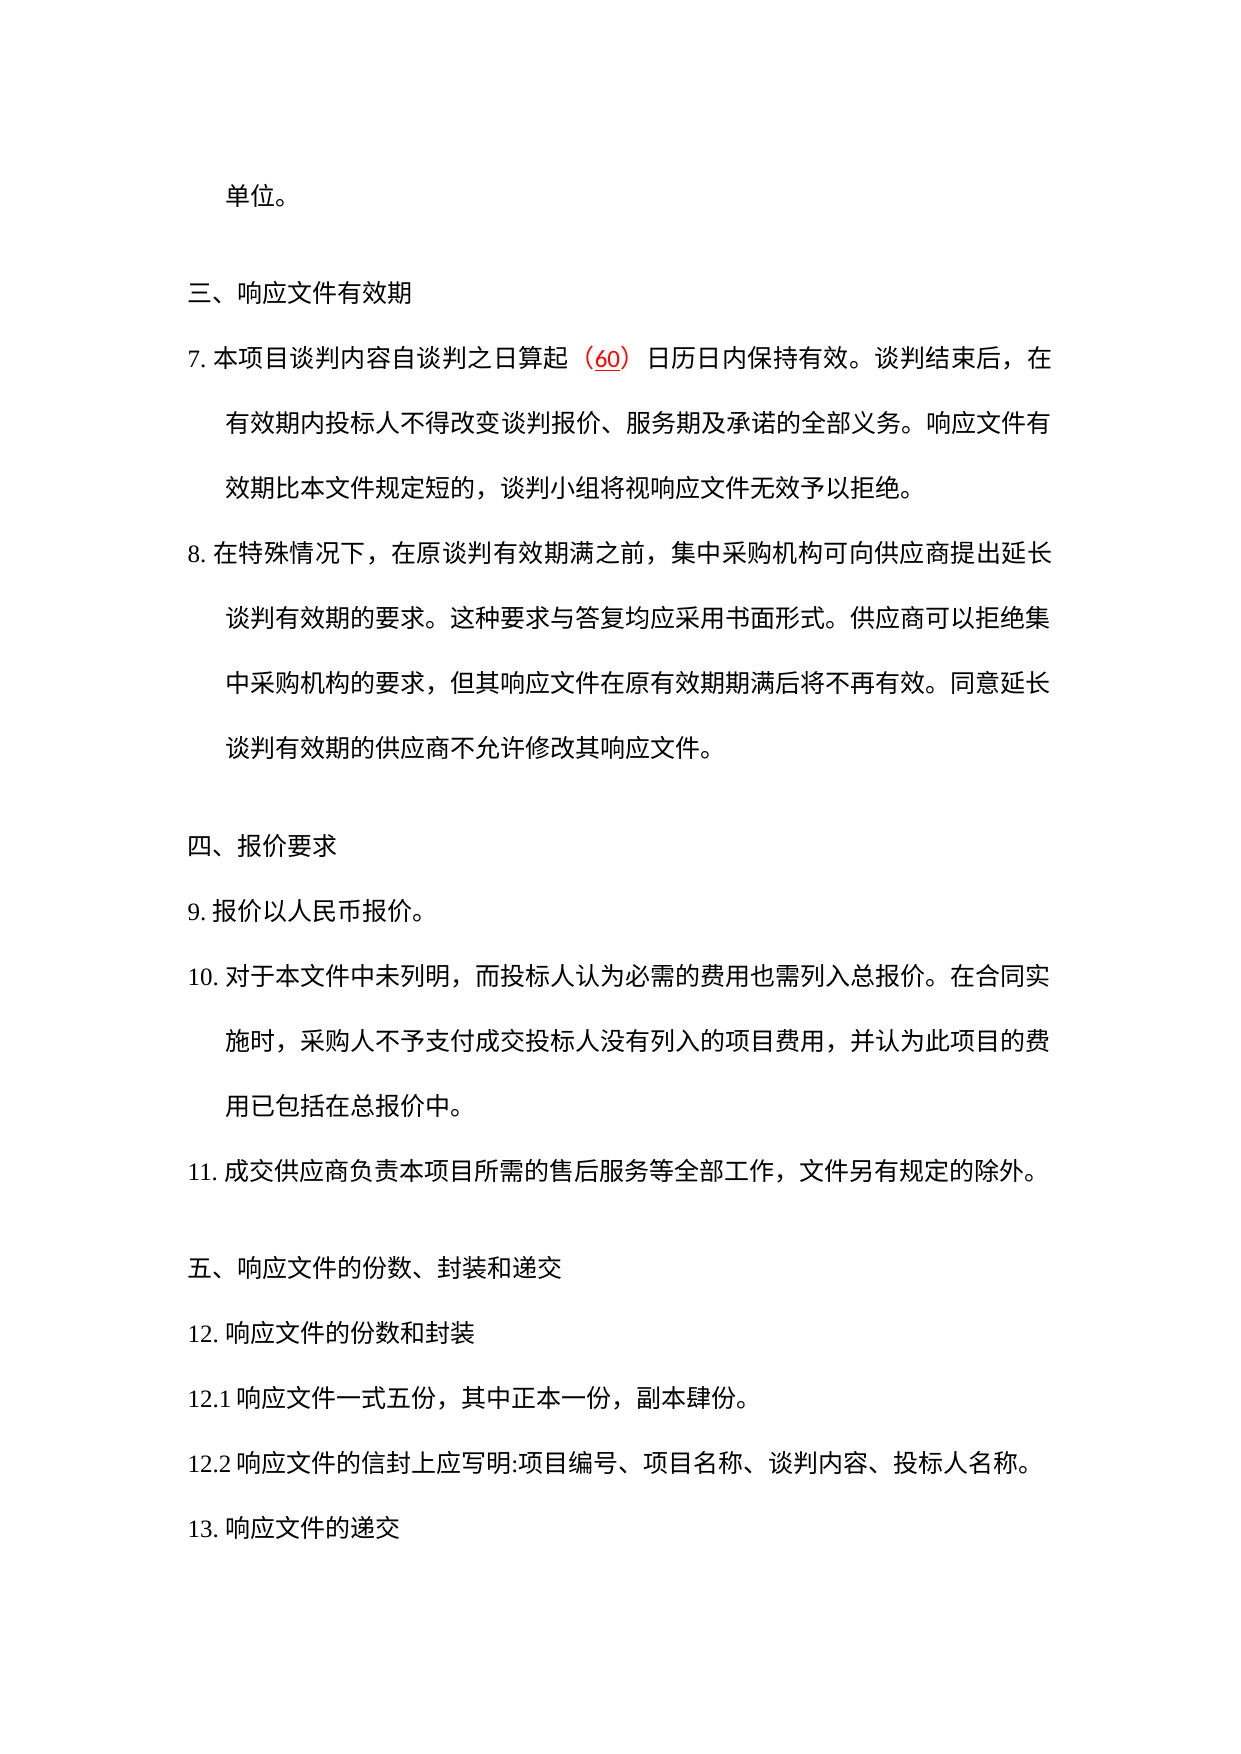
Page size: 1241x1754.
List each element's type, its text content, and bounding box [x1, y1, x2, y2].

text 7. 本项目谈判内容自谈判之日算起（60）日历日内保持有效。谈判结束后，在有效期内投标人不得改变谈判报价、服务期及承诺的全部义务。响应文件有效期比本文件规定短的，谈判小组将视响应文件无效予以拒绝。 [187, 324, 1053, 519]
text 12.1响应文件一式五份，其中正本一份，副本肆份。 [187, 1364, 1053, 1429]
text 11. 成交供应商负责本项目所需的售后服务等全部工作，文件另有规定的除外。 [187, 1137, 1053, 1202]
text 8. 在特殊情况下，在原谈判有效期满之前，集中采购机构可向供应商提出延长谈判有效期的要求。这种要求与答复均应采用书面形式。供应商可以拒绝集中采购机构的要求，但其响应文件在原有效期期满后将不再有效。同意延长谈判有效期的供应商不允许修改其响应文件。 [187, 519, 1053, 779]
text 四、报价要求 [187, 812, 1053, 877]
text 10. 对于本文件中未列明，而投标人认为必需的费用也需列入总报价。在合同实施时，采购人不予支付成交投标人没有列入的项目费用，并认为此项目的费用已包括在总报价中。 [187, 942, 1053, 1137]
text 12.2响应文件的信封上应写明:项目编号、项目名称、谈判内容、投标人名称。 [187, 1429, 1053, 1494]
text 9. 报价以人民币报价。 [187, 877, 1053, 942]
text 13. 响应文件的递交 [187, 1494, 1053, 1559]
text 五、响应文件的份数、封装和递交 [187, 1234, 1053, 1299]
text 三、响应文件有效期 [187, 259, 1053, 324]
text 12. 响应文件的份数和封装 [187, 1299, 1053, 1364]
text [187, 162, 1053, 227]
